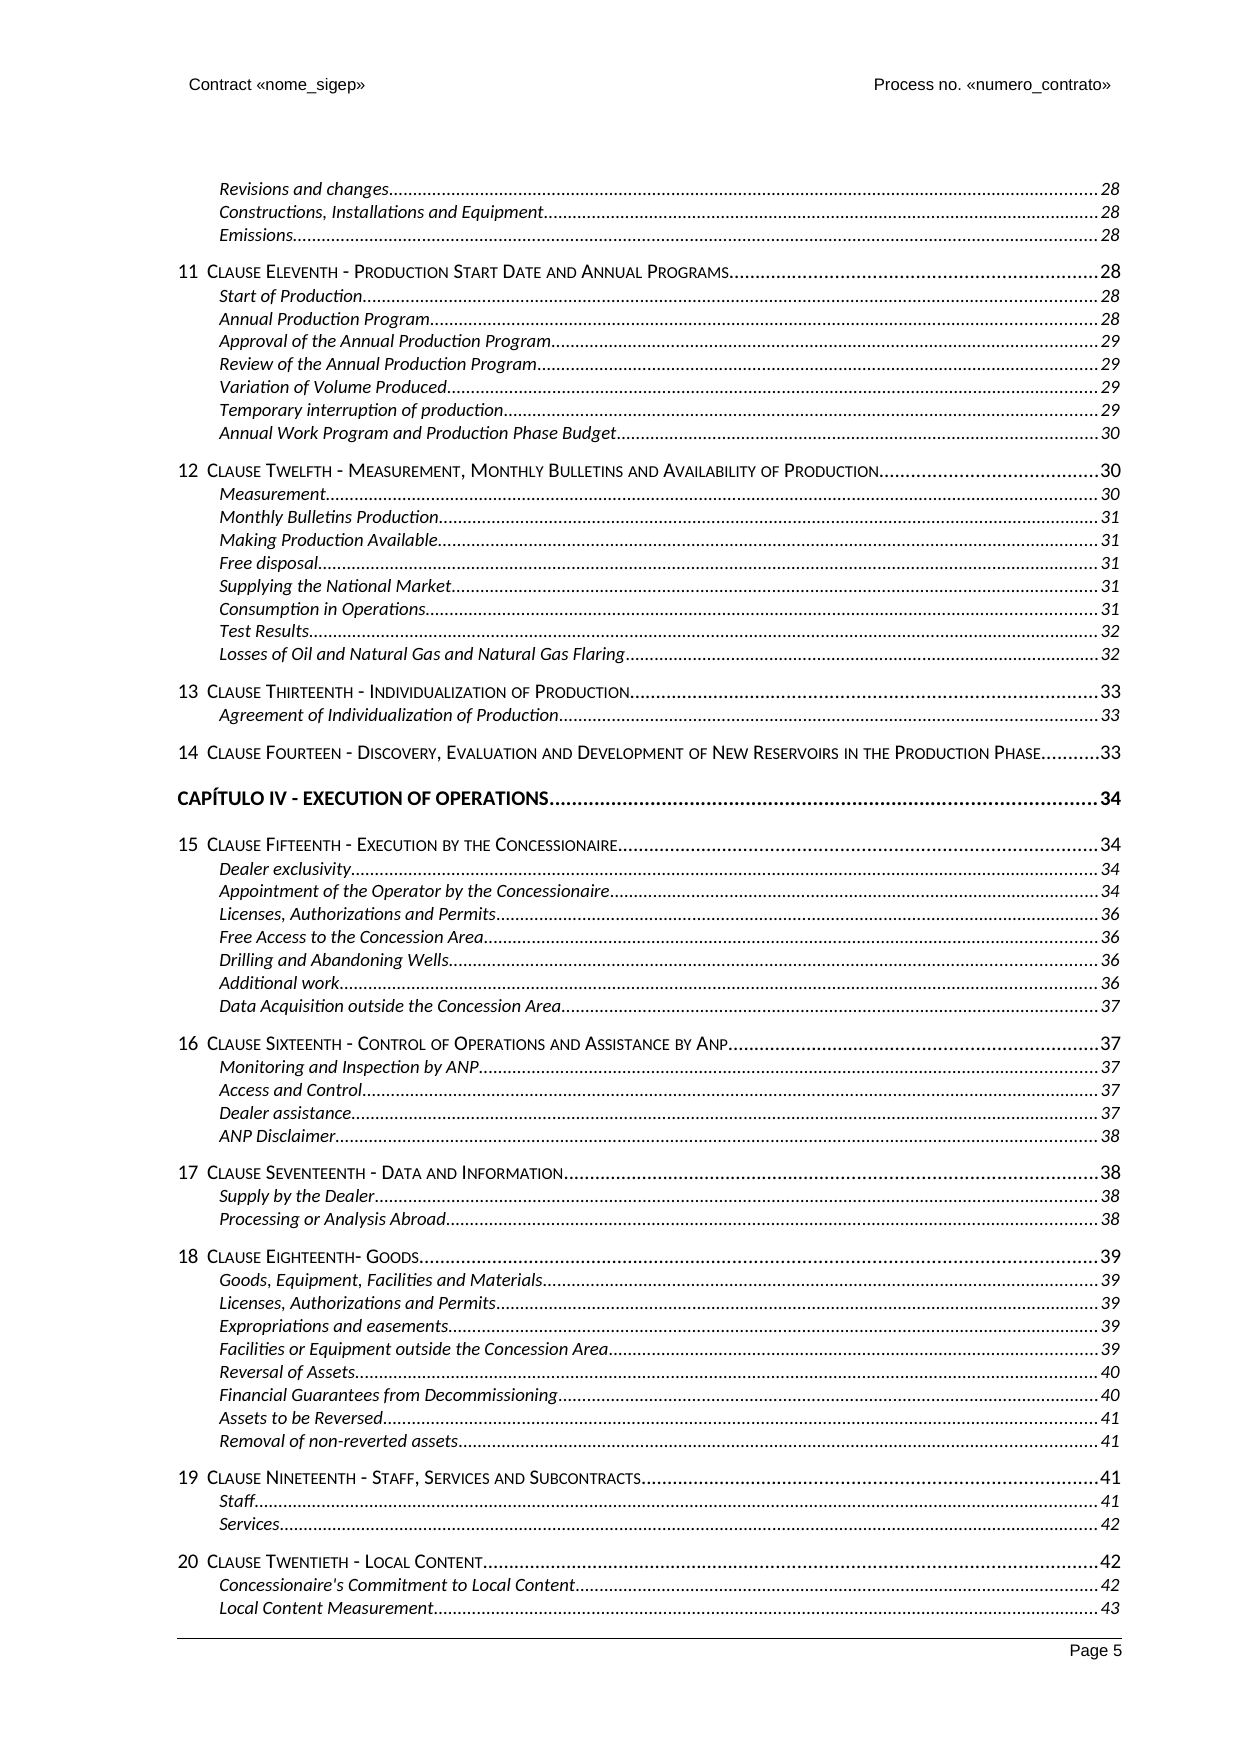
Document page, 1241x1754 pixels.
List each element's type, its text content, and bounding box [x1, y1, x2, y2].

text Goods, Equipment, Facilities and Materials 39 [219, 1268, 1122, 1291]
text Monitoring and Inspection by ANP 37 [219, 1055, 1122, 1078]
text Annual Work Program and Production Phase Budget 30 [219, 421, 1122, 444]
text Monthly Bulletins Production 31 [219, 505, 1122, 528]
text CAPÍTULO IV - execution of operations 34 [177, 785, 1122, 811]
text Dealer exclusivity 34 [219, 857, 1122, 880]
text Free disposal 31 [219, 551, 1122, 574]
text Annual Production Program 28 [219, 307, 1122, 330]
text Supplying the National Market 31 [219, 574, 1122, 597]
text Variation of Volume Produced 29 [219, 376, 1122, 398]
text 20 Clause Twentieth - Local Content 42 [177, 1548, 1122, 1573]
text 16 Clause Sixteenth - Control of Operations and Assistance by Anp 37 [177, 1030, 1122, 1055]
text Appointment of the Operator by the Concessionaire 34 [219, 880, 1122, 903]
text Losses of Oil and Natural Gas and Natural Gas Flaring 32 [219, 643, 1122, 666]
text Financial Guarantees from Decommissioning 40 [219, 1383, 1122, 1406]
text Dealer assistance 37 [219, 1101, 1122, 1124]
text Supply by the Dealer 38 [219, 1185, 1122, 1208]
text 11 Clause Eleventh - Production Start Date and Annual Programs 28 [177, 258, 1122, 284]
text Assets to be Reversed 41 [219, 1406, 1122, 1429]
text 19 Clause Nineteenth - Staff, Services and Subcontracts 41 [177, 1464, 1122, 1490]
text Consumption in Operations 31 [219, 597, 1122, 620]
text Review of the Annual Production Program 29 [219, 353, 1122, 376]
text Concessionaire's Commitment to Local Content 42 [219, 1573, 1122, 1596]
text 12 Clause Twelfth - Measurement, Monthly Bulletins and Availability of Production 30 [177, 457, 1122, 482]
text Temporary interruption of production 29 [219, 398, 1122, 421]
text Test Results 32 [219, 620, 1122, 643]
text Licenses, Authorizations and Permits 39 [219, 1291, 1122, 1314]
text Measurement 30 [219, 482, 1122, 505]
text Staff 41 [219, 1490, 1122, 1513]
text 15 Clause Fifteenth - Execution by the Concessionaire 34 [177, 831, 1122, 857]
text 17 Clause Seventeenth - Data and Information 38 [177, 1159, 1122, 1185]
text Start of Production 28 [219, 284, 1122, 307]
text Additional work 36 [219, 971, 1122, 994]
text Licenses, Authorizations and Permits 36 [219, 903, 1122, 926]
text Free Access to the Concession Area 36 [219, 926, 1122, 948]
text 13 Clause Thirteenth - Individualization of Production 33 [177, 678, 1122, 703]
text Expropriations and easements 39 [219, 1314, 1122, 1337]
text ANP Disclaimer 38 [219, 1124, 1122, 1147]
text Data Acquisition outside the Concession Area 37 [219, 994, 1122, 1017]
text Making Production Available 31 [219, 528, 1122, 551]
text Constructions, Installations and Equipment 28 [219, 200, 1122, 223]
text Revisions and changes 28 [219, 177, 1122, 200]
text Removal of non-reverted assets 41 [219, 1429, 1122, 1452]
text Emissions 28 [219, 223, 1122, 246]
text Agreement of Individualization of Production 33 [219, 703, 1122, 726]
text 18 Clause Eighteenth- Goods 39 [177, 1243, 1122, 1268]
text Services 42 [219, 1513, 1122, 1536]
text Reversal of Assets 40 [219, 1360, 1122, 1383]
text Approval of the Annual Production Program 29 [219, 330, 1122, 353]
text Local Content Measurement 43 [219, 1596, 1122, 1619]
text 14 Clause Fourteen - Discovery, Evaluation and Development of New Reservoirs in the Production Phase 33 [177, 739, 1122, 764]
text Drilling and Abandoning Wells 36 [219, 948, 1122, 971]
text Access and Control 37 [219, 1078, 1122, 1101]
text Processing or Analysis Abroad 38 [219, 1208, 1122, 1231]
text Facilities or Equipment outside the Concession Area 39 [219, 1337, 1122, 1360]
